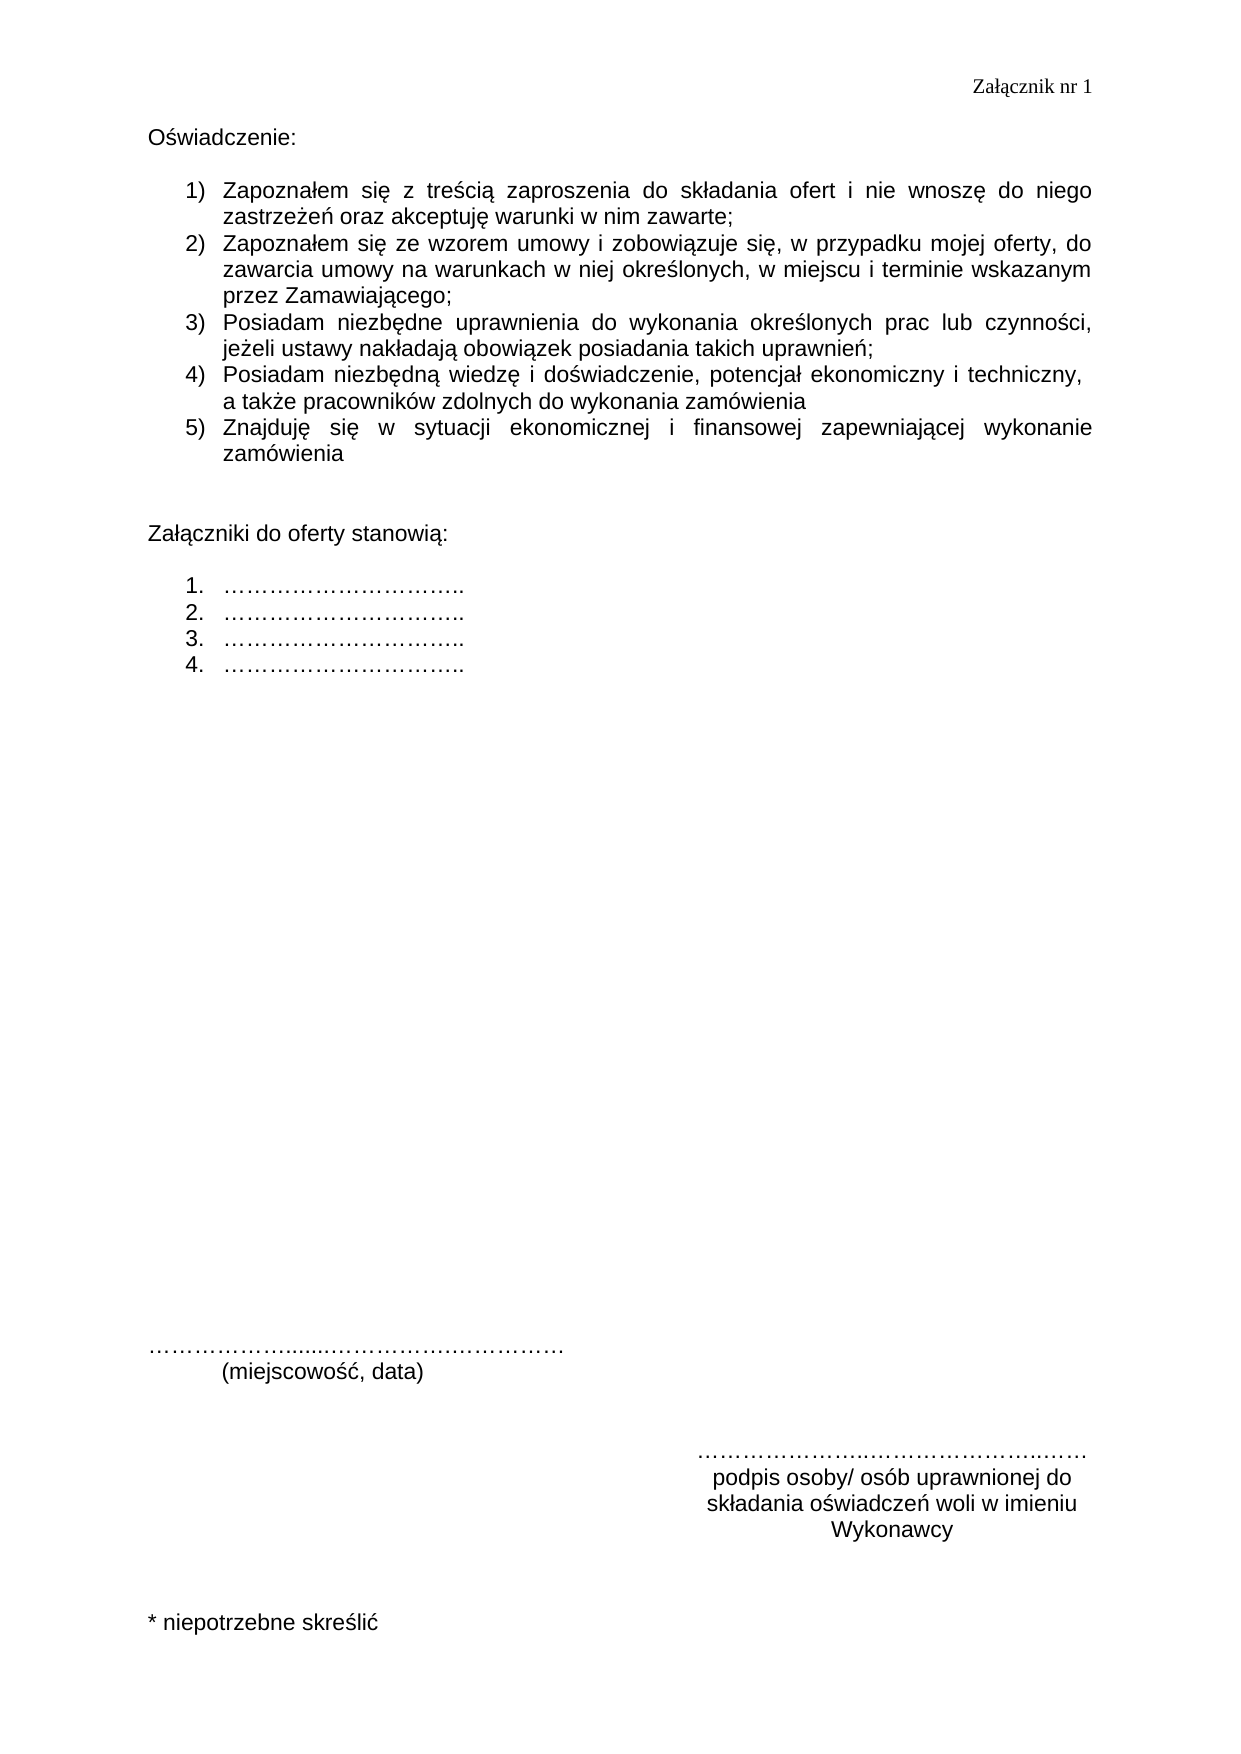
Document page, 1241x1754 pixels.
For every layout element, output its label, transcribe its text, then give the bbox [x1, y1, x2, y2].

list ………………………….. [185, 572, 1093, 598]
text …………………..…………………..…… [691, 1437, 1093, 1464]
list Zapoznałem się ze wzorem umowy i zobowiązuje się, w przypadku mojej oferty, do zawarcia umowy na warunkach w niej określonych, w miejscu i terminie wskazanym przez Zamawiającego; [185, 229, 1093, 309]
list Znajduję się w sytuacji ekonomicznej i finansowej zapewniającej wykonanie zamówienia [185, 414, 1093, 467]
text Oświadczenie: [148, 124, 1093, 151]
list ………………………….. [185, 598, 1093, 625]
text ……………….......…………….…………… [148, 1332, 1093, 1358]
text Załączniki do oferty stanowią: [148, 519, 1093, 546]
list Zapoznałem się z treścią zaproszenia do składania ofert i nie wnoszę do niego zastrzeżeń oraz akceptuję warunki w nim zawarte; [185, 177, 1093, 229]
list ………………………….. [185, 625, 1093, 651]
list ………………………….. [185, 651, 1093, 678]
list Posiadam niezbędną wiedzę i doświadczenie, potencjał ekonomiczny i techniczny, a także pracowników zdolnych do wykonania zamówienia [185, 361, 1093, 414]
text * niepotrzebne skreślić [148, 1608, 1093, 1635]
list Posiadam niezbędne uprawnienia do wykonania określonych prac lub czynności, jeżeli ustawy nakładają obowiązek posiadania takich uprawnień; [185, 309, 1093, 361]
text (miejscowość, data) [148, 1358, 1093, 1384]
text podpis osoby/ osób uprawnionej do składania oświadczeń woli w imieniu Wykonawcy [691, 1464, 1093, 1543]
